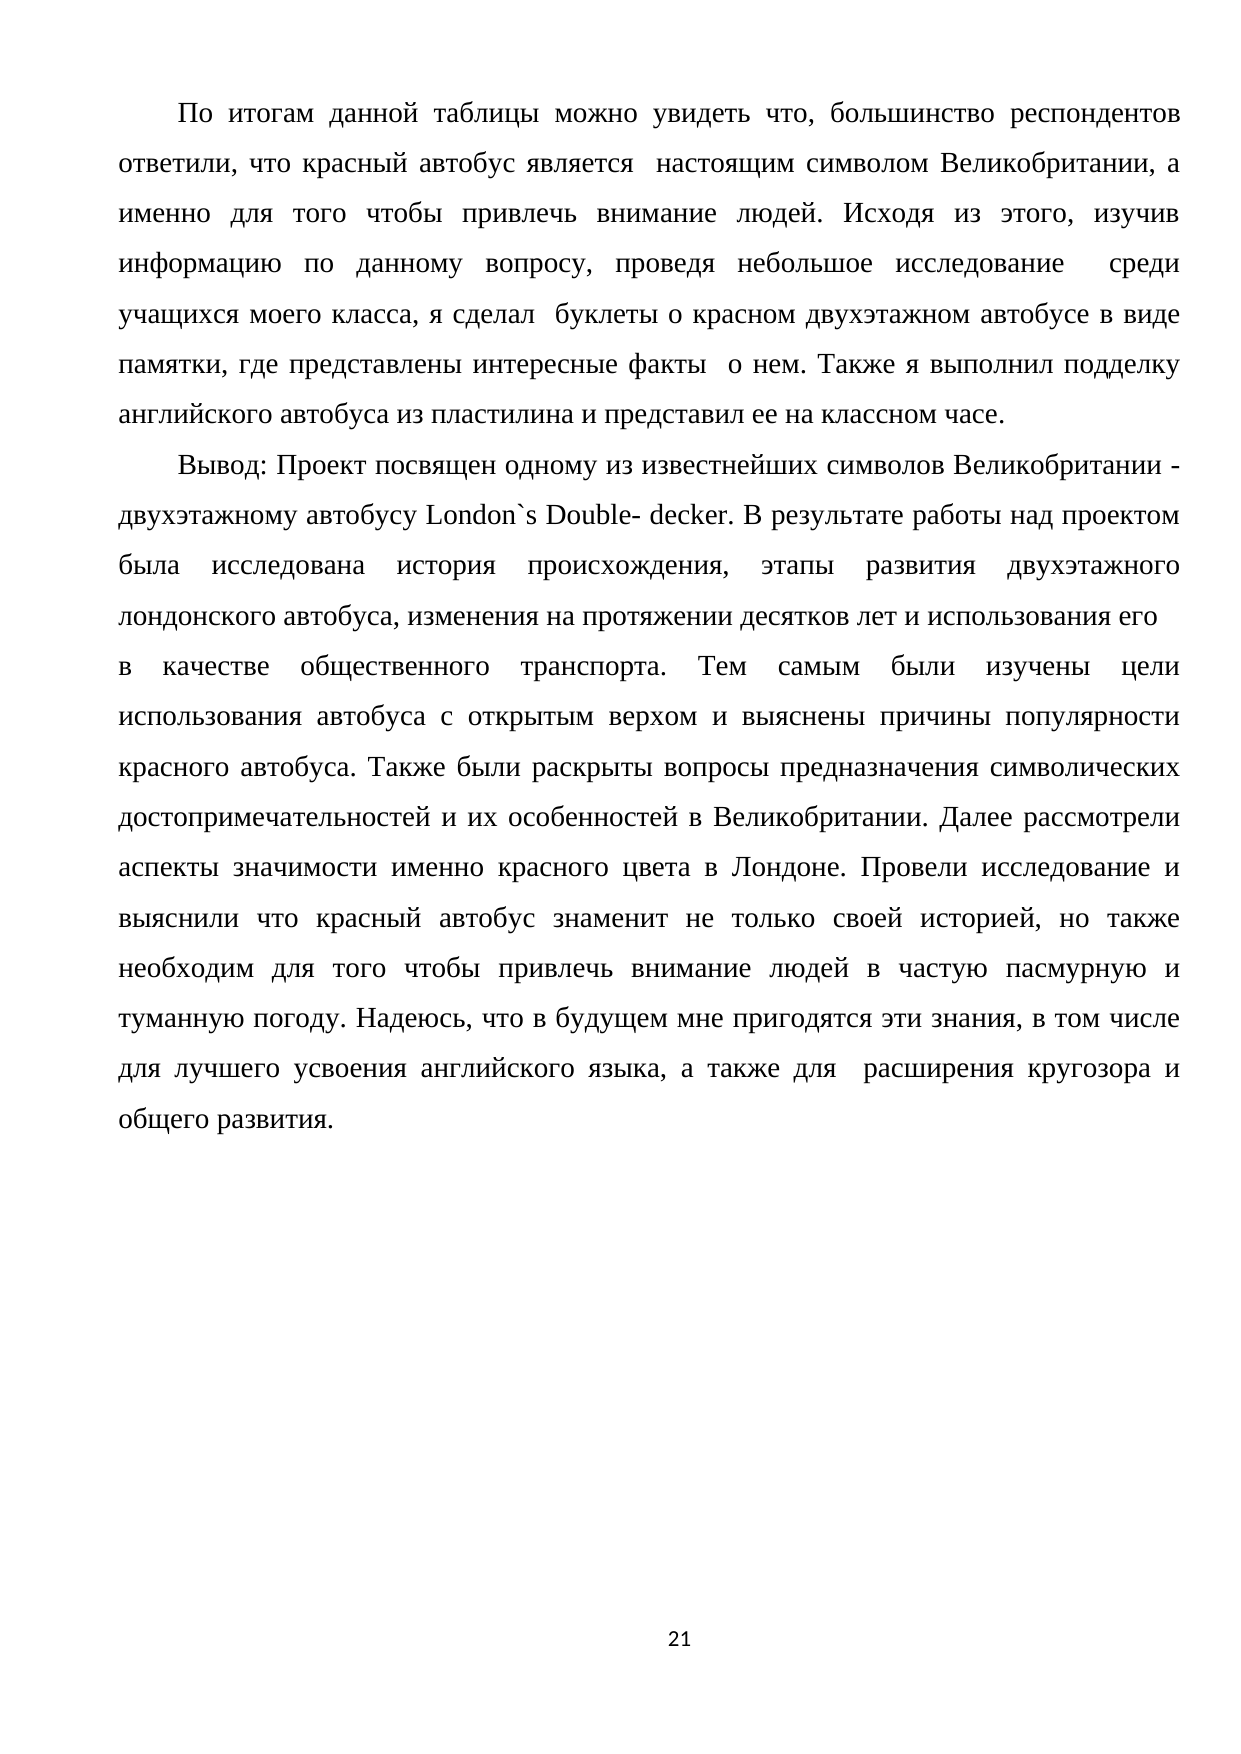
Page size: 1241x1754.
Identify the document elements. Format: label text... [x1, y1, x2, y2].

text По итогам данной таблицы можно увидеть что, большинство респондентов ответили, что красный автобус является настоящим символом Великобритании, а именно для того чтобы привлечь внимание людей. Исходя из этого, изучив информацию по данному вопросу, проведя небольшое исследование среди учащихся моего класса, я сделал буклеты о красном двухэтажном автобусе в виде памятки, где представлены интересные факты о нем. Также я выполнил подделку английского автобуса из пластилина и представил ее на классном часе. [118, 95, 1181, 430]
text Вывод: Проект посвящен одному из известнейших символов Великобритании - двухэтажному автобусу London`s Double- decker. В результате работы над проектом была исследована история происхождения, этапы развития двухэтажного лондонского автобуса, изменения на протяжении десятков лет и использования его [118, 447, 1181, 631]
text в качестве общественного транспорта. Тем самым были изучены цели использования автобуса с открытым верхом и выяснены причины популярности красного автобуса. Также были раскрыты вопросы предназначения символических достопримечательностей и их особенностей в Великобритании. Далее рассмотрели аспекты значимости именно красного цвета в Лондоне. Провели исследование и выяснили что красный автобус знаменит не только своей историей, но также необходим для того чтобы привлечь внимание людей в частую пасмурную и туманную погоду. Надеюсь, что в будущем мне пригодятся эти знания, в том числе для лучшего усвоения английского языка, а также для расширения кругозора и общего развития. [118, 648, 1181, 1134]
